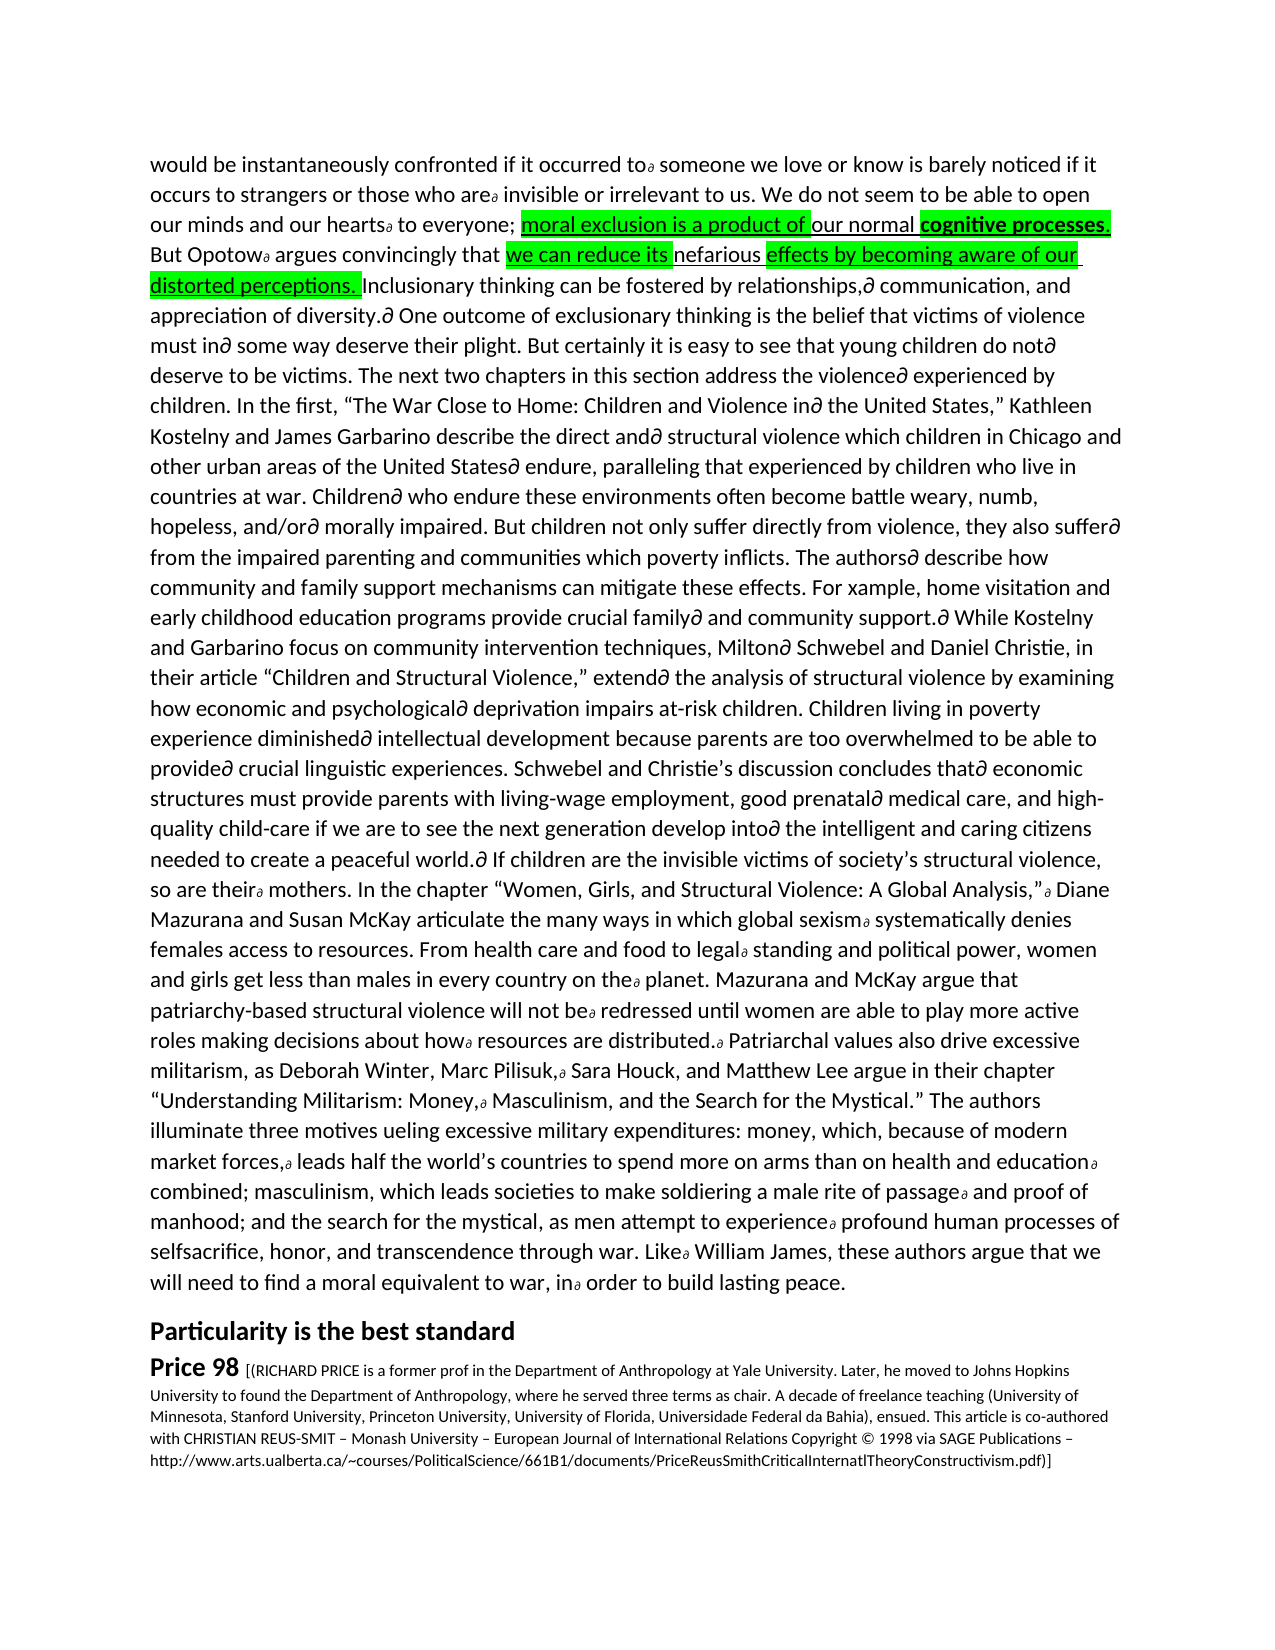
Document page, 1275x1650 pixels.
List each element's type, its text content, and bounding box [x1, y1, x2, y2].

text Price 98 [(RICHARD PRICE is a former prof in the Department of Anthropology at Yale University. Later, he moved to Johns Hopkins University to found the Department of Anthropology, where he served three terms as chair. A decade of freelance teaching (University of Minnesota, Stanford University, Princeton University, University of Florida, Universidade Federal da Bahia), ensued. This article is co-authored with CHRISTIAN REUS-SMIT – Monash University – European Journal of International Relations Copyright © 1998 via SAGE Publications – http://www.arts.ualberta.ca/~courses/PoliticalScience/661B1/documents/PriceReusSmithCriticalInternatlTheoryConstructivism.pdf)] [150, 1350, 1125, 1471]
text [150, 150, 1125, 1296]
subtitle Particularity is the best standard [150, 1314, 1125, 1348]
